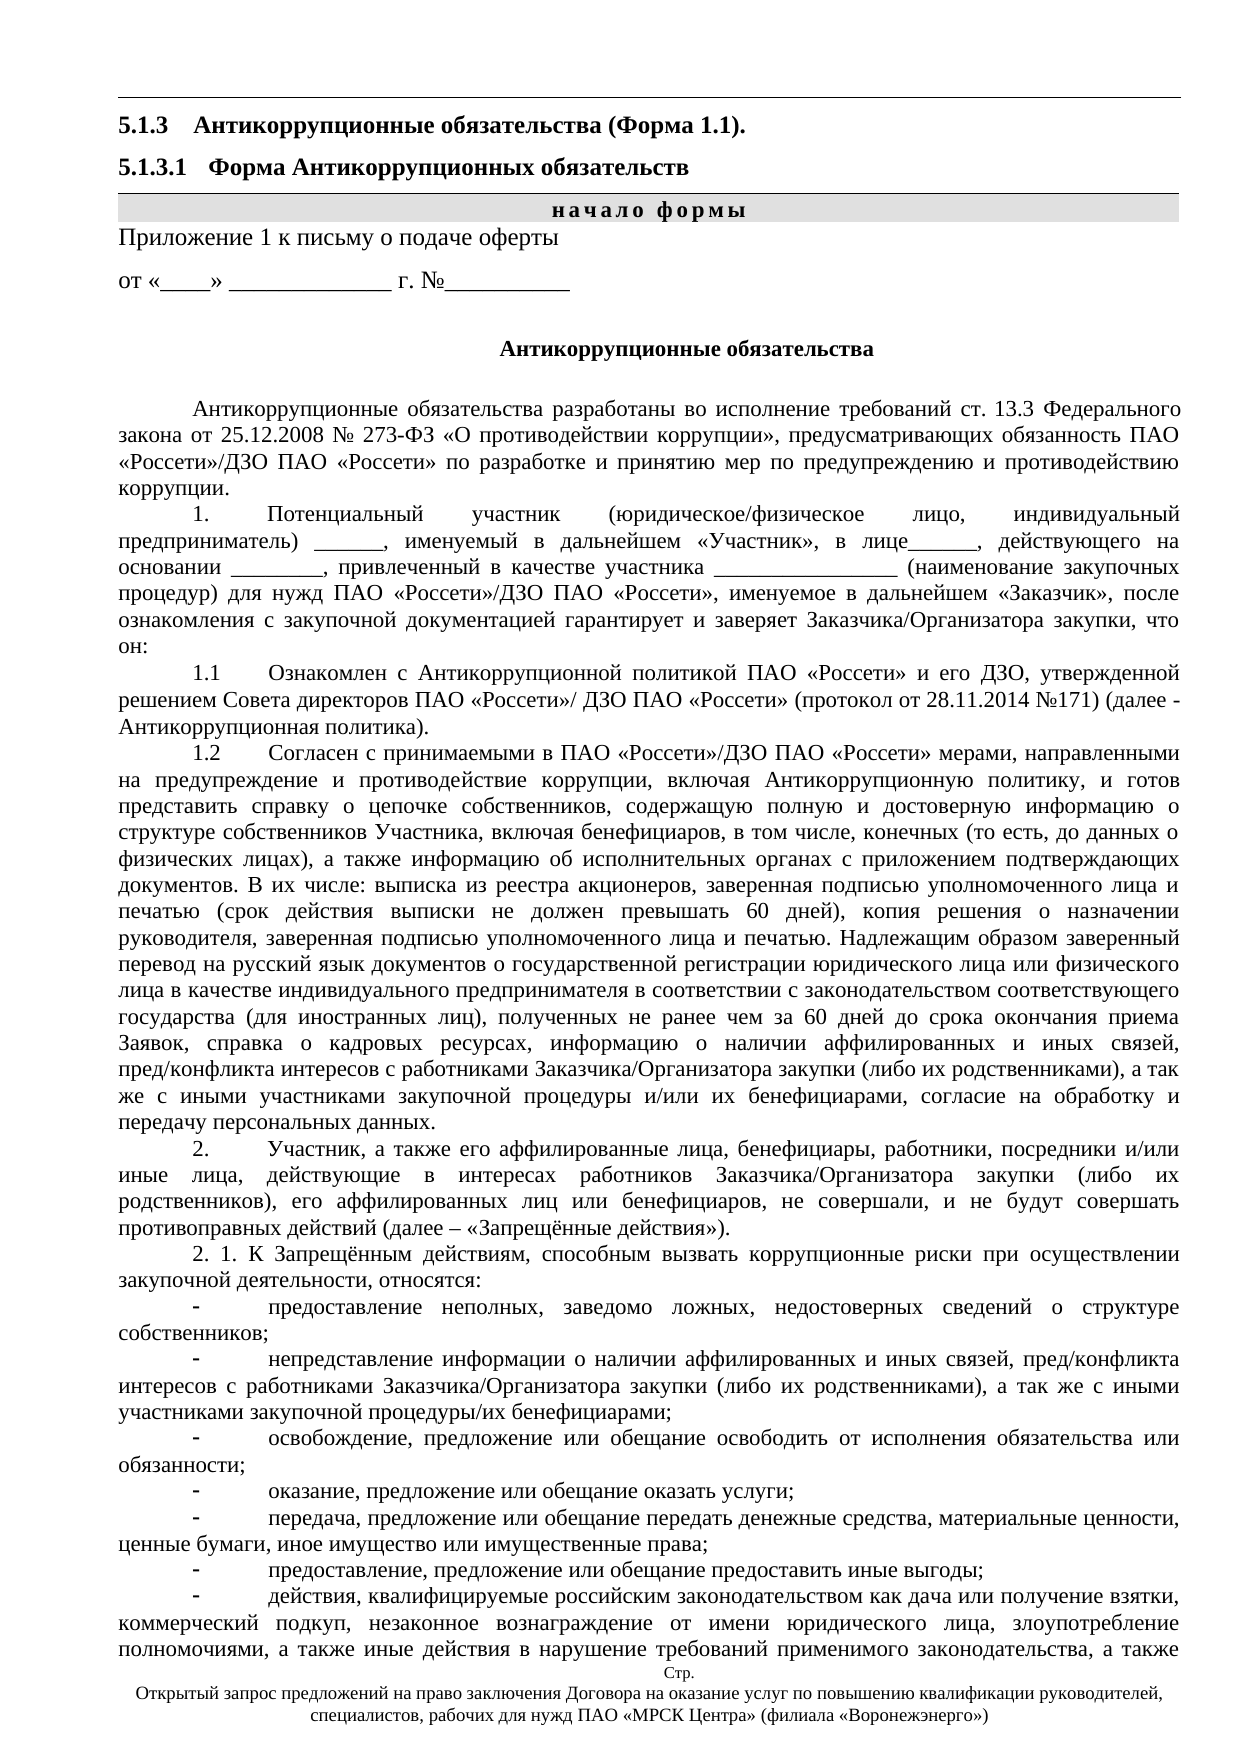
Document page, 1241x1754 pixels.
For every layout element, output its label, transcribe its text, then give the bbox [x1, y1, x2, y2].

list Участник, а также его аффилированные лица, бенефициары, работники, посредники и/или иные лица, действующие в интересах работников Заказчика/Организатора закупки (либо их родственников), его аффилированных лиц или бенефициаров, не совершали, и не будут совершать противоправных действий (далее – «Запрещённые действия»). [118, 1134, 1181, 1240]
list Согласен с принимаемыми в ПАО «Россети»/ДЗО ПАО «Россети» мерами, направленными на предупреждение и противодействие коррупции, включая Антикоррупционную политику, и готов представить справку о цепочке собственников, содержащую полную и достоверную информацию о структуре собственников Участника, включая бенефициаров, в том числе, конечных (то есть, до данных о физических лицах), а также информацию об исполнительных органах с приложением подтверждающих документов. В их числе: выписка из реестра акционеров, заверенная подписью уполномоченного лица и печатью (срок действия выписки не должен превышать 60 дней), копия решения о назначении руководителя, заверенная подписью уполномоченного лица и печатью. Надлежащим образом заверенный перевод на русский язык документов о государственной регистрации юридического лица или физического лица в качестве индивидуального предпринимателя в соответствии с законодательством соответствующего государства (для иностранных лиц), полученных не ранее чем за 60 дней до срока окончания приема Заявок, справка о кадровых ресурсах, информацию о наличии аффилированных и иных связей, пред/конфликта интересов с работниками Заказчика/Организатора закупки (либо их родственниками), а так же с иными участниками закупочной процедуры и/или их бенефициарами, согласие на обработку и передачу персональных данных. [118, 739, 1181, 1134]
text от «____» _____________ г. №__________ [118, 266, 1181, 294]
list непредставление информации о наличии аффилированных и иных связей, пред/конфликта интересов с работниками Заказчика/Организатора закупки (либо их родственниками), а так же с иными участниками закупочной процедуры/их бенефициарами; [118, 1345, 1181, 1424]
text Приложение 1 к письму о подаче оферты [118, 222, 1181, 251]
list оказание, предложение или обещание оказать услуги; [118, 1477, 1181, 1503]
list освобождение, предложение или обещание освободить от исполнения обязательства или обязанности; [118, 1424, 1181, 1477]
text Антикоррупционные обязательства разработаны во исполнение требований ст. 13.3 Федерального закона от 25.12.2008 № 273-ФЗ «О противодействии коррупции», предусматривающих обязанность ПАО «Россети»/ДЗО ПАО «Россети» по разработке и принятию мер по предупреждению и противодействию коррупции. [118, 395, 1181, 500]
list предоставление, предложение или обещание предоставить иные выгоды; [118, 1556, 1181, 1583]
text 1.1 Ознакомлен с Антикоррупционной политикой ПАО «Россети» и его ДЗО, утвержденной решением Совета директоров ПАО «Россети»/ ДЗО ПАО «Россети» (протокол от 28.11.2014 №171) (далее - Антикоррупционная политика). [118, 658, 1181, 739]
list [118, 1583, 1181, 1662]
text Антикоррупционные обязательства [118, 335, 1181, 361]
list передача, предложение или обещание передать денежные средства, материальные ценности, ценные бумаги, иное имущество или имущественные права; [118, 1503, 1181, 1556]
list Потенциальный участник (юридическое/физическое лицо, индивидуальный предприниматель) ______, именуемый в дальнейшем «Участник», в лице______, действующего на основании ________, привлеченный в качестве участника ________________ (наименование закупочных процедур) для нужд ПАО «Россети»/ДЗО ПАО «Россети», именуемое в дальнейшем «Заказчик», после ознакомления с закупочной документацией гарантирует и заверяет Заказчика/Организатора закупки, что он: [118, 500, 1181, 658]
list предоставление неполных, заведомо ложных, недостоверных сведений о структуре собственников; [118, 1293, 1181, 1345]
subtitle Антикоррупционные обязательства (Форма 1.1). [118, 111, 1181, 139]
text начало формы [118, 194, 1179, 222]
subtitle Форма Антикоррупционных обязательств [118, 152, 1181, 181]
text 2. 1. К Запрещённым действиям, способным вызвать коррупционные риски при осуществлении закупочной деятельности, относятся: [118, 1240, 1181, 1293]
